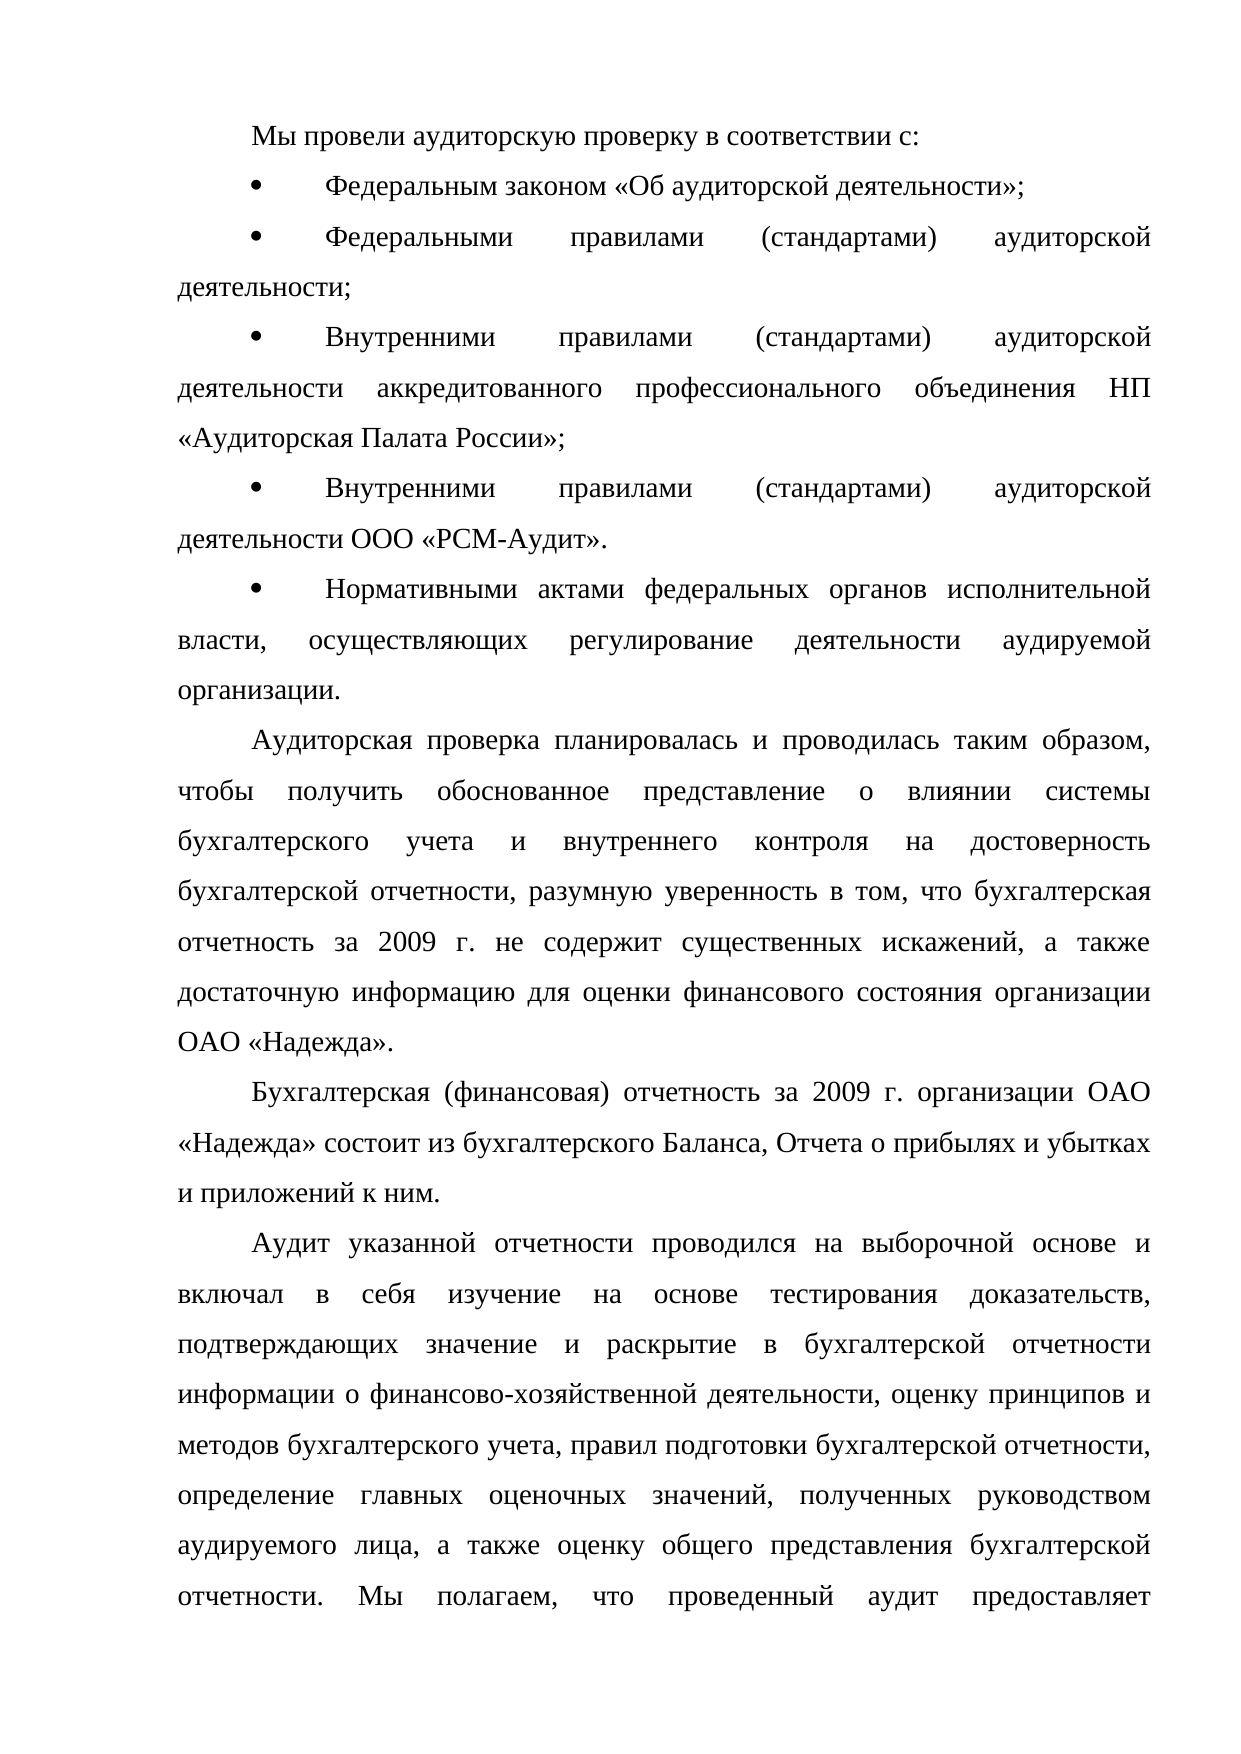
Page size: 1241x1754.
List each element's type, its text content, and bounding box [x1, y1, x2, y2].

list Федеральными правилами (стандартами) аудиторской деятельности; [177, 219, 1152, 303]
list Федеральным законом «Об аудиторской деятельности»; [177, 168, 1152, 202]
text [177, 1226, 1152, 1611]
list Внутренними правилами (стандартами) аудиторской деятельности аккредитованного профессионального объединения НП «Аудиторская Палата России»; [177, 319, 1152, 454]
list Нормативными актами федеральных органов исполнительной власти, осуществляющих регулирование деятельности аудируемой организации. [177, 571, 1152, 706]
text Мы провели аудиторскую проверку в соответствии с: [177, 118, 1152, 152]
list Внутренними правилами (стандартами) аудиторской деятельности ООО «РСМ-Аудит». [177, 471, 1152, 554]
text Бухгалтерская (финансовая) отчетность за 2009 г. организации ОАО «Надежда» состоит из бухгалтерского Баланса, Отчета о прибылях и убытках и приложений к ним. [177, 1074, 1152, 1209]
text Аудиторская проверка планировалась и проводилась таким образом, чтобы получить обоснованное представление о влиянии системы бухгалтерского учета и внутреннего контроля на достоверность бухгалтерской отчетности, разумную уверенность в том, что бухгалтерская отчетность за 2009 г. не содержит существенных искажений, а также достаточную информацию для оценки финансового состояния организации ОАО «Надежда». [177, 722, 1152, 1058]
